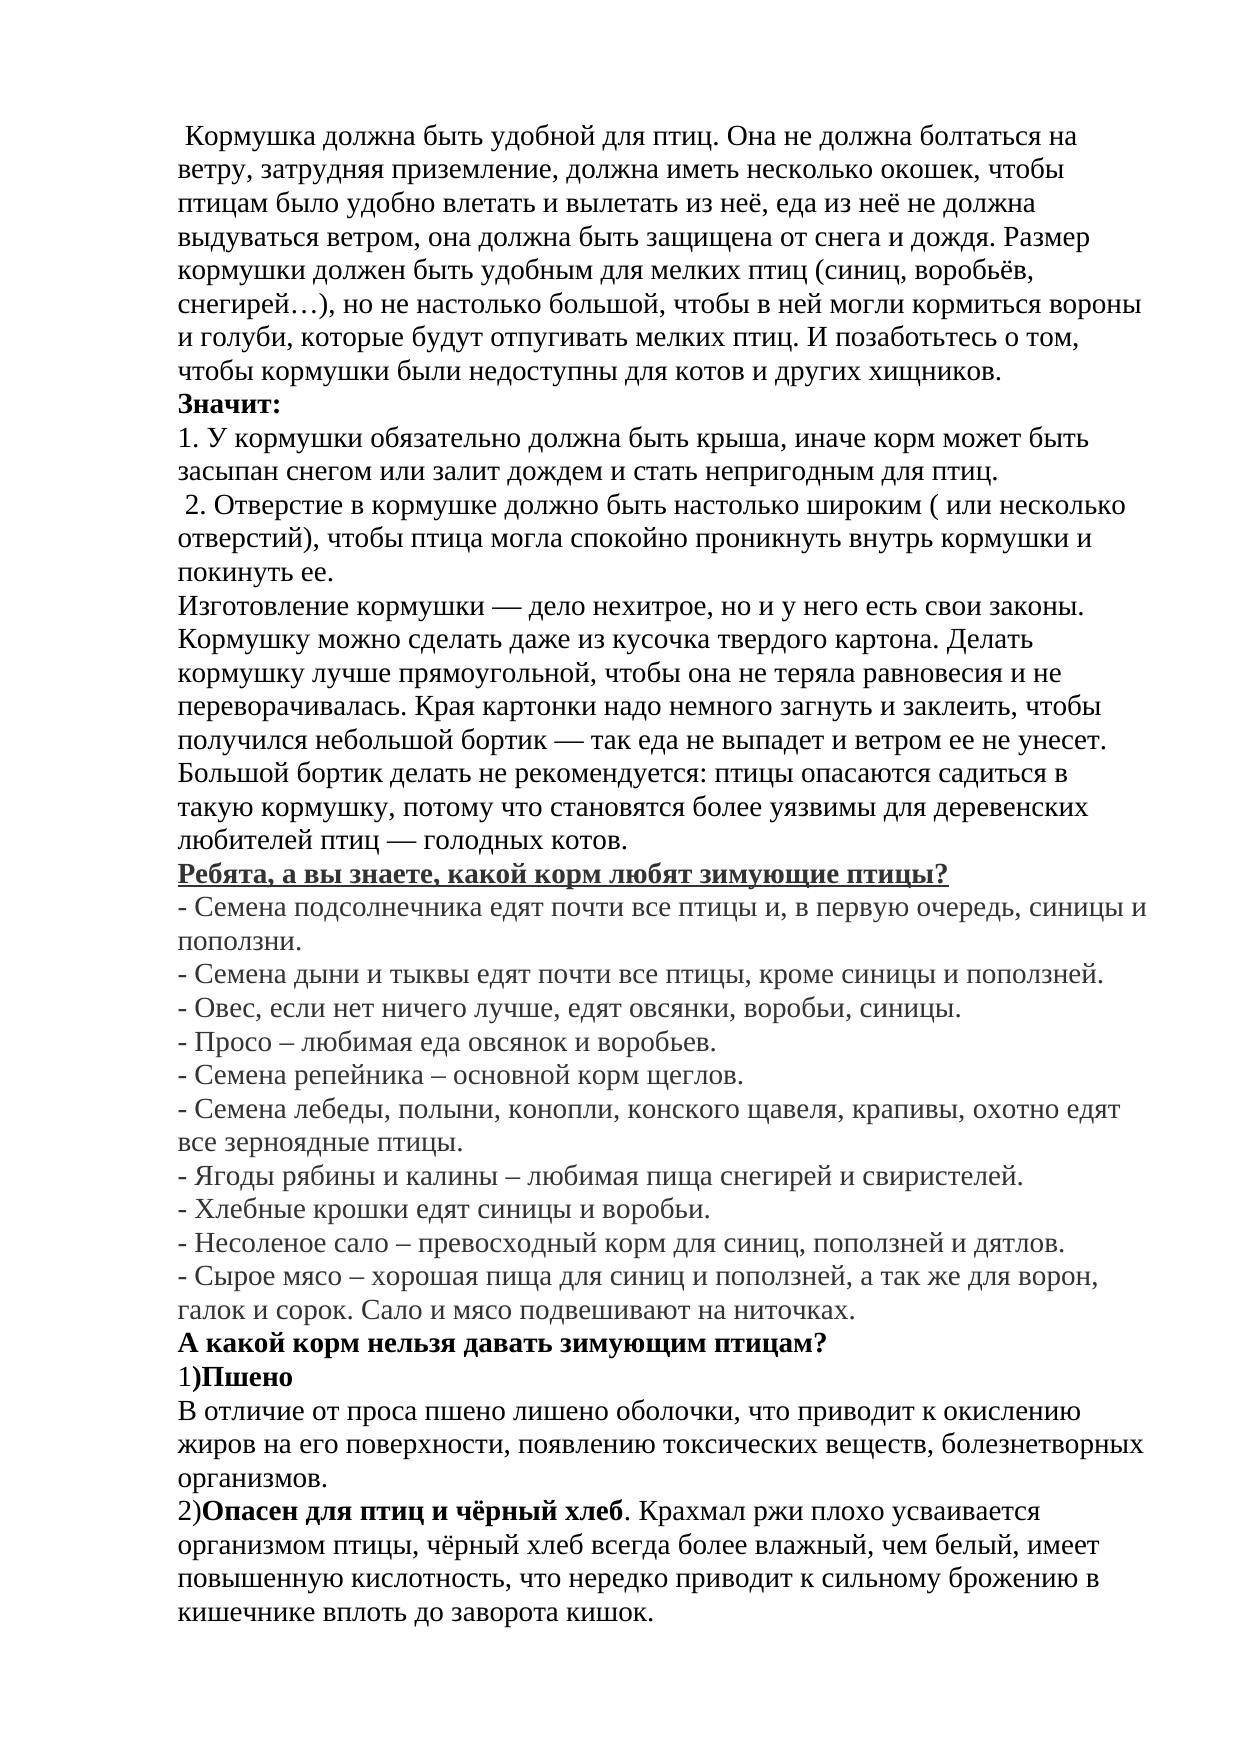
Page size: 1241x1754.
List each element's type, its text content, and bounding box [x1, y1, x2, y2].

text 1. У кормушки обязательно должна быть крыша, иначе корм может быть засыпан снегом или залит дождем и стать непригодным для птиц. [177, 420, 1152, 487]
text - Просо – любимая еда овсянок и воробьев. [177, 1024, 1152, 1057]
text Изготовление кормушки — дело нехитрое, но и у него есть свои законы. Кормушку можно сделать даже из кусочка твердого картона. Делать кормушку лучше прямоугольной, чтобы она не теряла равновесия и не переворачивалась. Края картонки надо немного загнуть и заклеить, чтобы получился небольшой бортик — так еда не выпадет и ветром ее не унесет. [177, 588, 1152, 755]
text А какой корм нельзя давать зимующим птицам? [177, 1326, 1152, 1359]
text Кормушка должна быть удобной для птиц. Она не должна болтаться на ветру, затрудняя приземление, должна иметь несколько окошек, чтобы птицам было удобно влетать и вылетать из неё, еда из неё не должна выдуваться ветром, она должна быть защищена от снега и дождя. Размер кормушки должен быть удобным для мелких птиц (синиц, воробьёв, снегирей…), но не настолько большой, чтобы в ней могли кормиться вороны и голуби, которые будут отпугивать мелких птиц. И позаботьтесь о том, чтобы кормушки были недоступны для котов и других хищников. [177, 118, 1152, 386]
text Большой бортик делать не рекомендуется: птицы опасаются садиться в такую кормушку, потому что становятся более уязвимы для деревенских любителей птиц — голодных котов. [177, 755, 1152, 856]
text 1)Пшено [177, 1359, 1152, 1393]
text - Семена подсолнечника едят почти все птицы и, в первую очередь, синицы и поползни. [177, 889, 1152, 957]
text Ребята, а вы знаете, какой корм любят зимующие птицы? [177, 856, 1152, 889]
text 2. Отверстие в кормушке должно быть настолько широким ( или несколько отверстий), чтобы птица могла спокойно проникнуть внутрь кормушки и покинуть ее. [177, 487, 1152, 588]
text В отличие от проса пшено лишено оболочки, что приводит к окислению жиров на его поверхности, появлению токсических веществ, болезнетворных организмов. [177, 1393, 1152, 1493]
text - Сырое мясо – хорошая пища для синиц и поползней, а так же для ворон, галок и сорок. Сало и мясо подвешивают на ниточках. [177, 1258, 1152, 1326]
text Значит: [177, 386, 1152, 420]
text - Семена репейника – основной корм щеглов. [177, 1057, 1152, 1091]
text - Ягоды рябины и калины – любимая пища снегирей и свиристелей. [177, 1158, 1152, 1191]
text - Хлебные крошки едят синицы и воробьи. [177, 1191, 1152, 1225]
text - Несоленое сало – превосходный корм для синиц, поползней и дятлов. [177, 1225, 1152, 1258]
text - Овес, если нет ничего лучше, едят овсянки, воробьи, синицы. [177, 990, 1152, 1024]
text - Семена лебеды, полыни, конопли, конского щавеля, крапивы, охотно едят все зерноядные птицы. [177, 1091, 1152, 1158]
text - Семена дыни и тыквы едят почти все птицы, кроме синицы и поползней. [177, 957, 1152, 990]
text 2)Опасен для птиц и чёрный хлеб. Крахмал ржи плохо усваивается организмом птицы, чёрный хлеб всегда более влажный, чем белый, имеет повышенную кислотность, что нередко приводит к сильному брожению в кишечнике вплоть до заворота кишок. [177, 1493, 1152, 1627]
